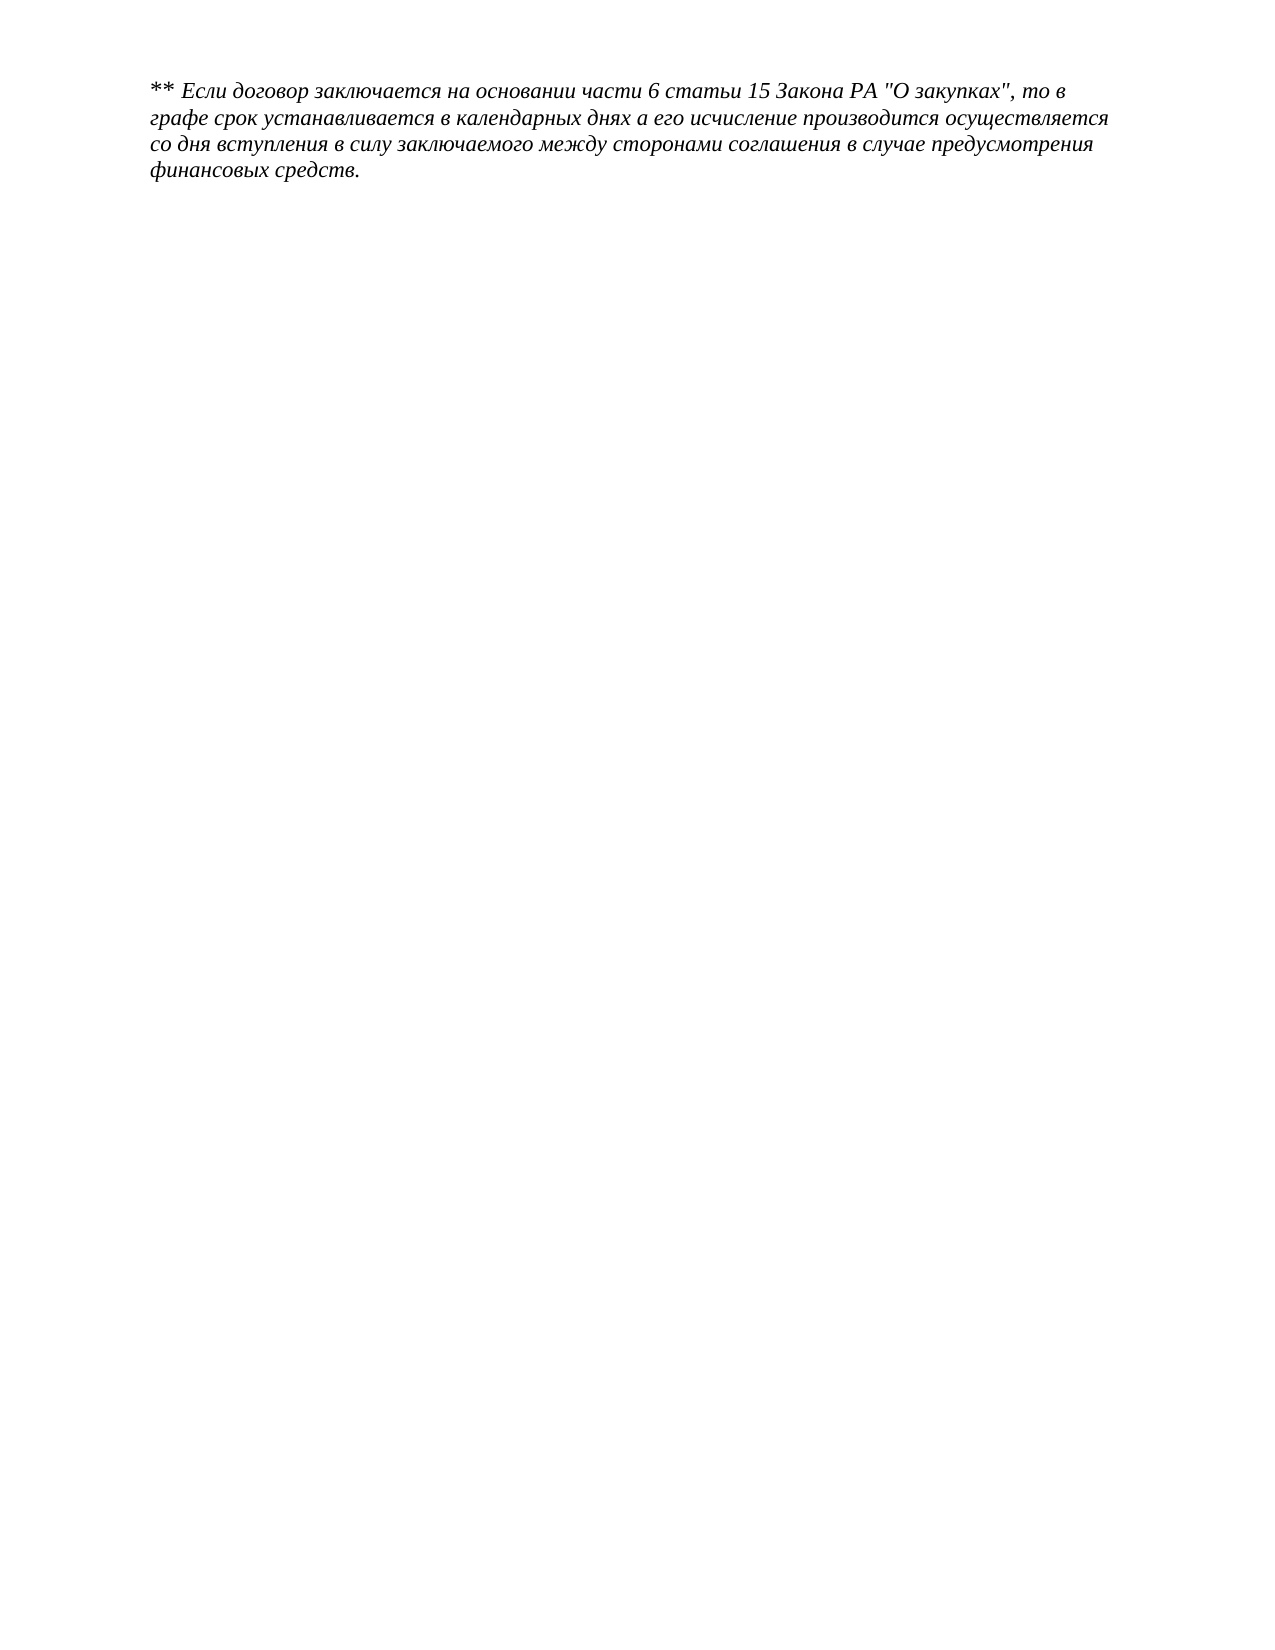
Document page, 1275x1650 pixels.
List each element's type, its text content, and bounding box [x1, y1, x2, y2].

text ** Если договор заключается на основании части 6 статьи 15 Закона РА "О закупках", то в графе срок устанавливается в календарных днях а его исчисление производится осуществляется со дня вступления в силу заключаемого между сторонами соглашения в случае предусмотрения финансовых средств. [150, 75, 1125, 183]
